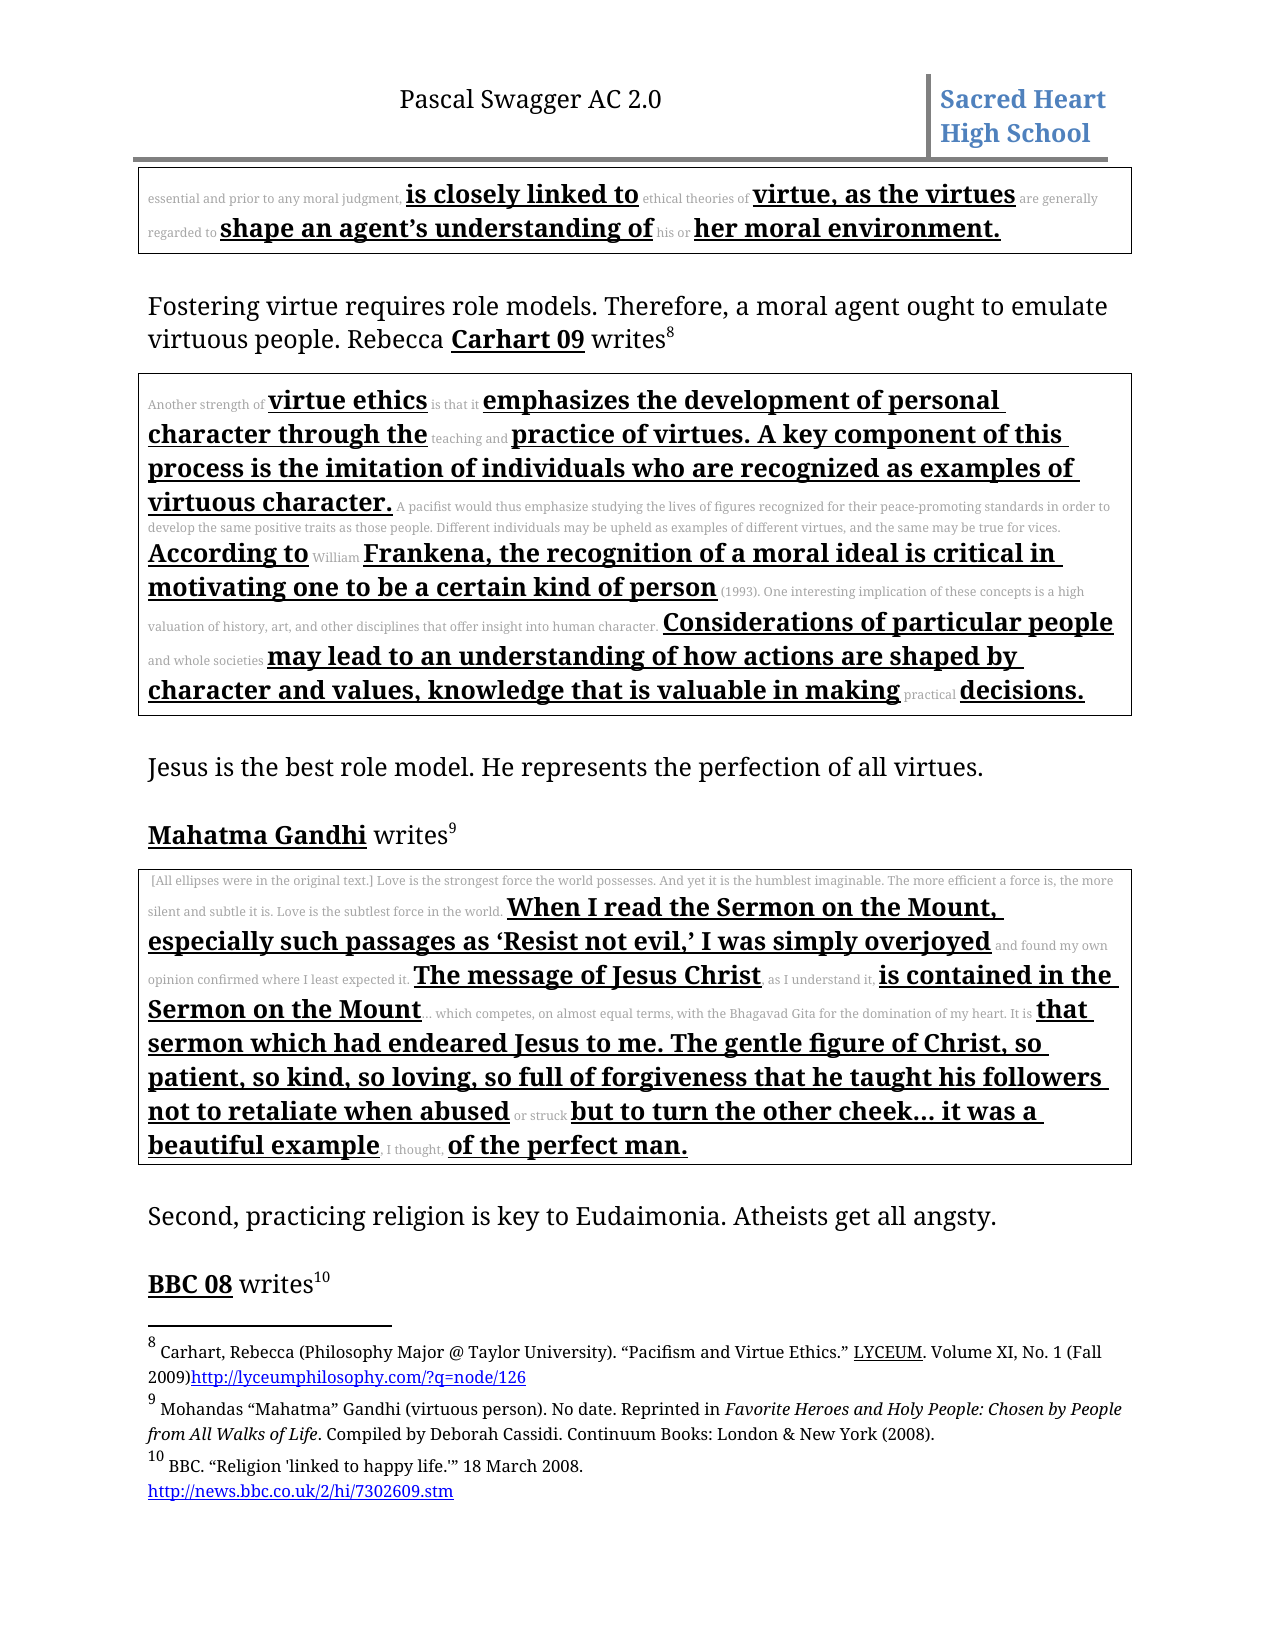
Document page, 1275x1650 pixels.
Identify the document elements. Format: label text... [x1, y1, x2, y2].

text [139, 168, 1131, 253]
text [All ellipses were in the original text.] Love is the strongest force the world possesses. And yet it is the humblest imaginable. The more efficient a force is, the more silent and subtle it is. Love is the subtlest force in the world. When I read the Sermon on the Mount, especially such passages as ‘Resist not evil,’ I was simply overjoyed and found my own opinion confirmed where I least expected it. The message of Jesus Christ, as I understand it, is contained in the Sermon on the Mount… which competes, on almost equal terms, with the Bhagavad Gita for the domination of my heart. It is that sermon which had endeared Jesus to me. The gentle figure of Christ, so patient, so kind, so loving, so full of forgiveness that he taught his followers not to retaliate when abused or struck but to turn the other cheek… it was a beautiful example, I thought, of the perfect man. [139, 870, 1131, 1164]
text Fostering virtue requires role models. Therefore, a moral agent ought to emulate virtuous people. Rebecca Carhart 09 writes [148, 288, 1122, 356]
text Another strength of virtue ethics is that it emphasizes the development of personal character through the teaching and practice of virtues. A key component of this process is the imitation of individuals who are recognized as examples of virtuous character. A pacifist would thus emphasize studying the lives of figures recognized for their peace-promoting standards in order to develop the same positive traits as those people. Different individuals may be upheld as examples of different virtues, and the same may be true for vices. According to William Frankena, the recognition of a moral ideal is critical in motivating one to be a certain kind of person (1993). One interesting implication of these concepts is a high valuation of history, art, and other disciplines that offer insight into human character. Considerations of particular people and whole societies may lead to an understanding of how actions are shaped by character and values, knowledge that is valuable in making practical decisions. [139, 374, 1131, 715]
text Jesus is the best role model. He represents the perfection of all virtues. [148, 750, 1122, 784]
text BBC 08 writes [148, 1267, 1122, 1301]
text Second, practicing religion is key to Eudaimonia. Atheists get all angsty. [148, 1199, 1122, 1233]
text Mahatma Gandhi writes [148, 818, 1122, 852]
